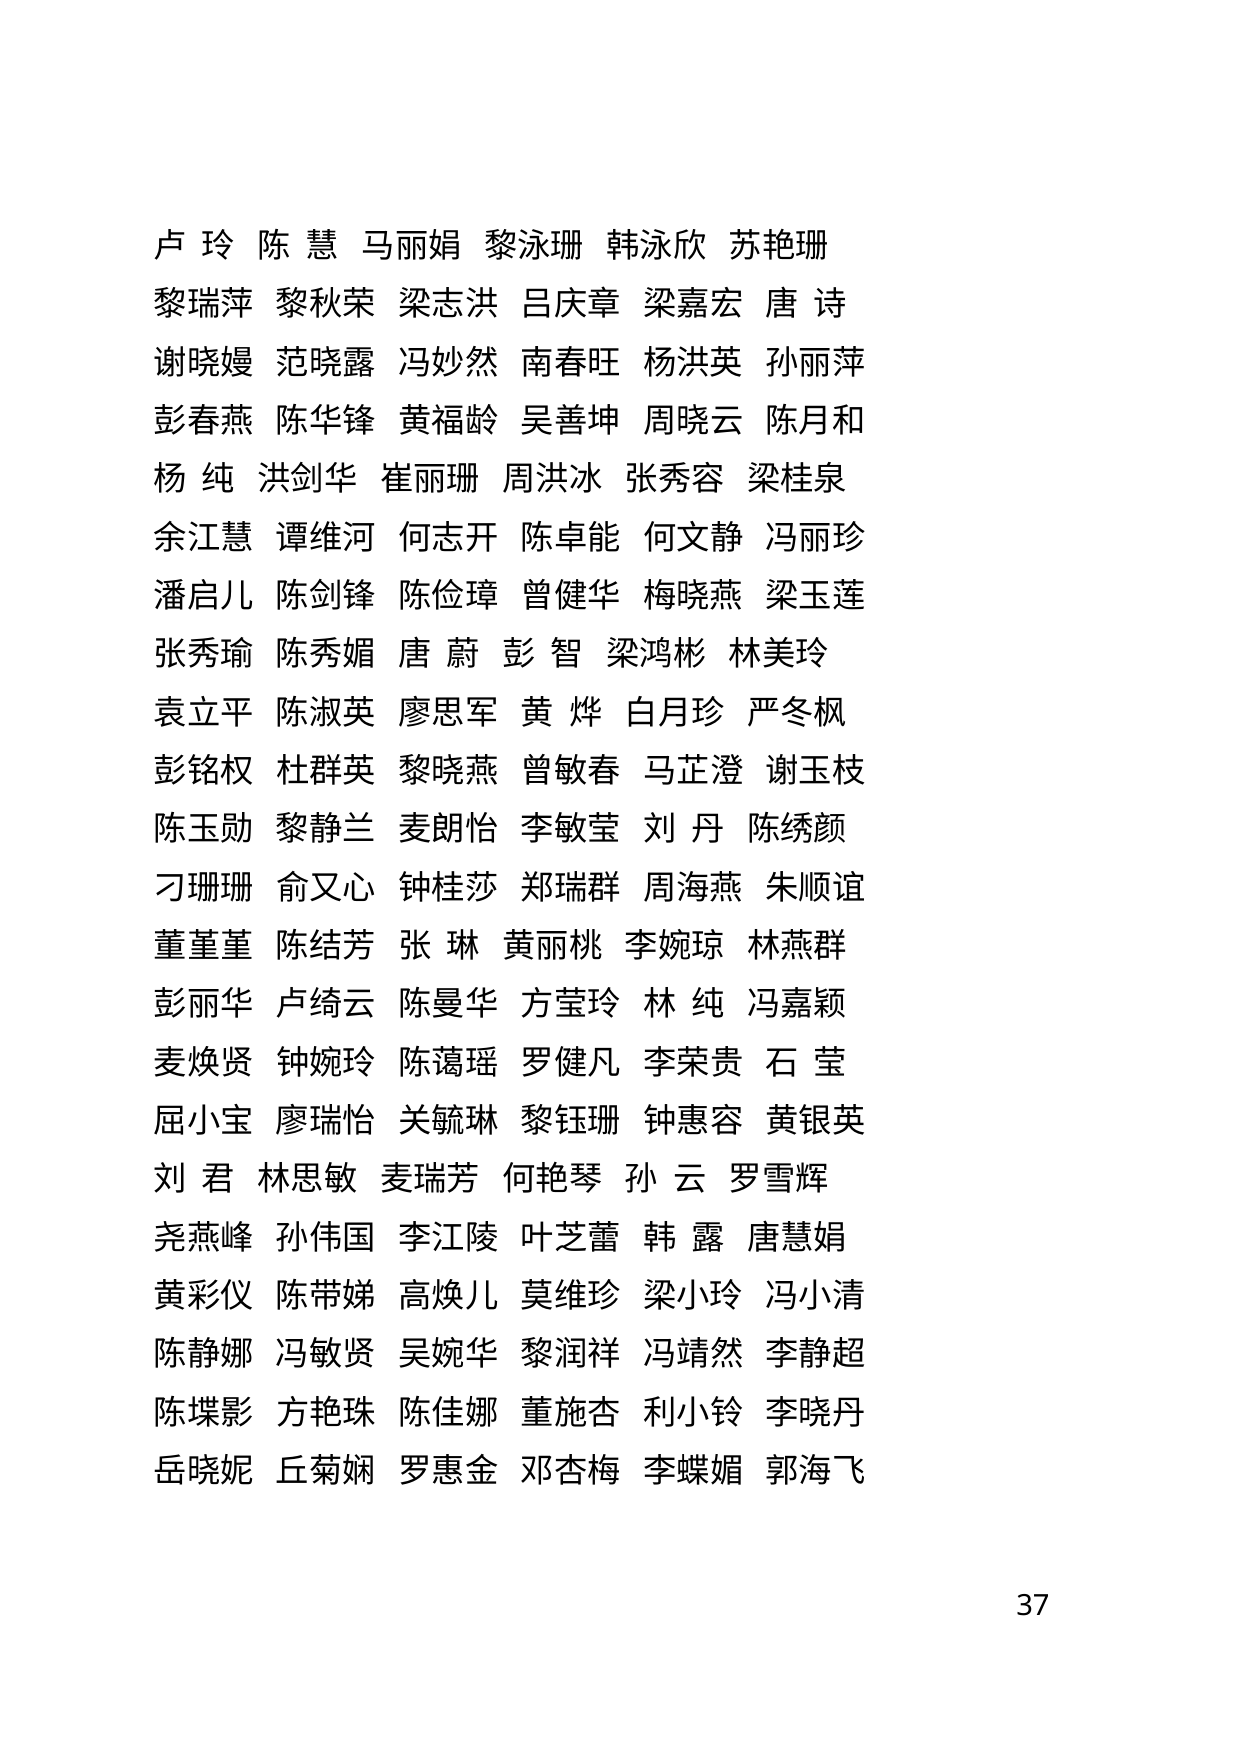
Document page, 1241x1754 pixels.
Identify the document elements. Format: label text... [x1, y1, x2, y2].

text 黄彩仪 陈带娣 高焕儿 莫维珍 梁小玲 冯小清 [153, 1261, 1087, 1319]
text 袁立平 陈淑英 廖思军 黄 烨 白月珍 严冬枫 [153, 677, 1087, 736]
text 屈小宝 廖瑞怡 关毓琳 黎钰珊 钟惠容 黄银英 [153, 1086, 1087, 1144]
text 尧燕峰 孙伟国 李江陵 叶芝蕾 韩 露 唐慧娟 [153, 1202, 1087, 1261]
text 彭春燕 陈华锋 黄福龄 吴善坤 周晓云 陈月和 [153, 386, 1087, 444]
text 刘 君 林思敏 麦瑞芳 何艳琴 孙 云 罗雪辉 [153, 1144, 1087, 1202]
text 刁珊珊 俞又心 钟桂莎 郑瑞群 周海燕 朱顺谊 [153, 852, 1087, 911]
text 彭丽华 卢绮云 陈曼华 方莹玲 林 纯 冯嘉颖 [153, 969, 1087, 1027]
text 谢晓嫚 范晓露 冯妙然 南春旺 杨洪英 孙丽萍 [153, 327, 1087, 386]
text 杨 纯 洪剑华 崔丽珊 周洪冰 张秀容 梁桂泉 [153, 444, 1087, 502]
text 麦焕贤 钟婉玲 陈蔼瑶 罗健凡 李荣贵 石 莹 [153, 1027, 1087, 1086]
text 卢 玲 陈 慧 马丽娟 黎泳珊 韩泳欣 苏艳珊 [153, 211, 1087, 269]
text 彭铭权 杜群英 黎晓燕 曾敏春 马芷澄 谢玉枝 [153, 736, 1087, 794]
text 董堇堇 陈结芳 张 琳 黄丽桃 李婉琼 林燕群 [153, 911, 1087, 969]
text 岳晓妮 丘菊娴 罗惠金 邓杏梅 李蝶媚 郭海飞 [153, 1436, 1087, 1494]
text 陈静娜 冯敏贤 吴婉华 黎润祥 冯靖然 李静超 [153, 1319, 1087, 1377]
text 张秀瑜 陈秀媚 唐 蔚 彭 智 梁鸿彬 林美玲 [153, 619, 1087, 677]
text 黎瑞萍 黎秋荣 梁志洪 吕庆章 梁嘉宏 唐 诗 [153, 269, 1087, 327]
text 陈玉勋 黎静兰 麦朗怡 李敏莹 刘 丹 陈绣颜 [153, 794, 1087, 852]
text 余江慧 谭维河 何志开 陈卓能 何文静 冯丽珍 [153, 502, 1087, 561]
text 陈堞影 方艳珠 陈佳娜 董施杏 利小铃 李晓丹 [153, 1377, 1087, 1436]
text 潘启儿 陈剑锋 陈俭璋 曾健华 梅晓燕 梁玉莲 [153, 561, 1087, 619]
